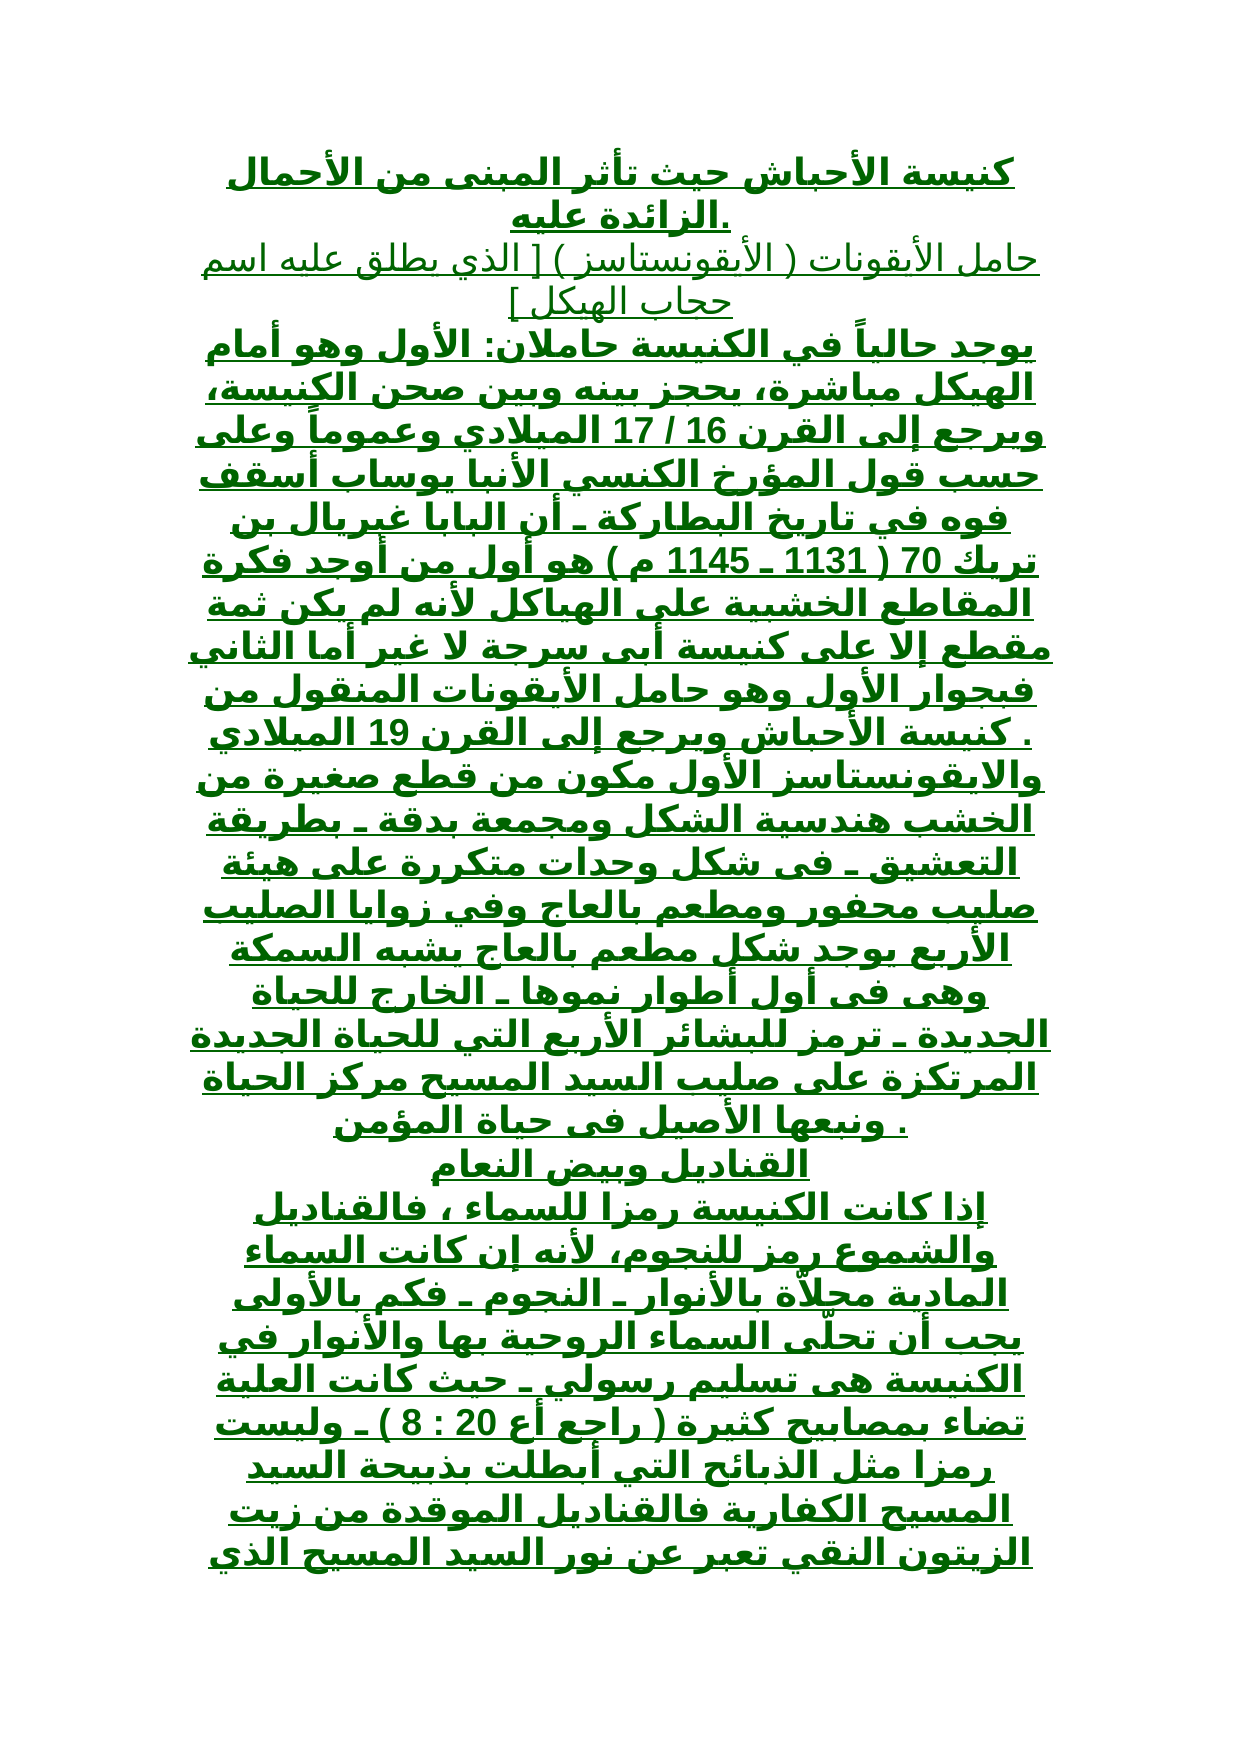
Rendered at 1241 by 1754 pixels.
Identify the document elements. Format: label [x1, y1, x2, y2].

text [187, 150, 1053, 1573]
